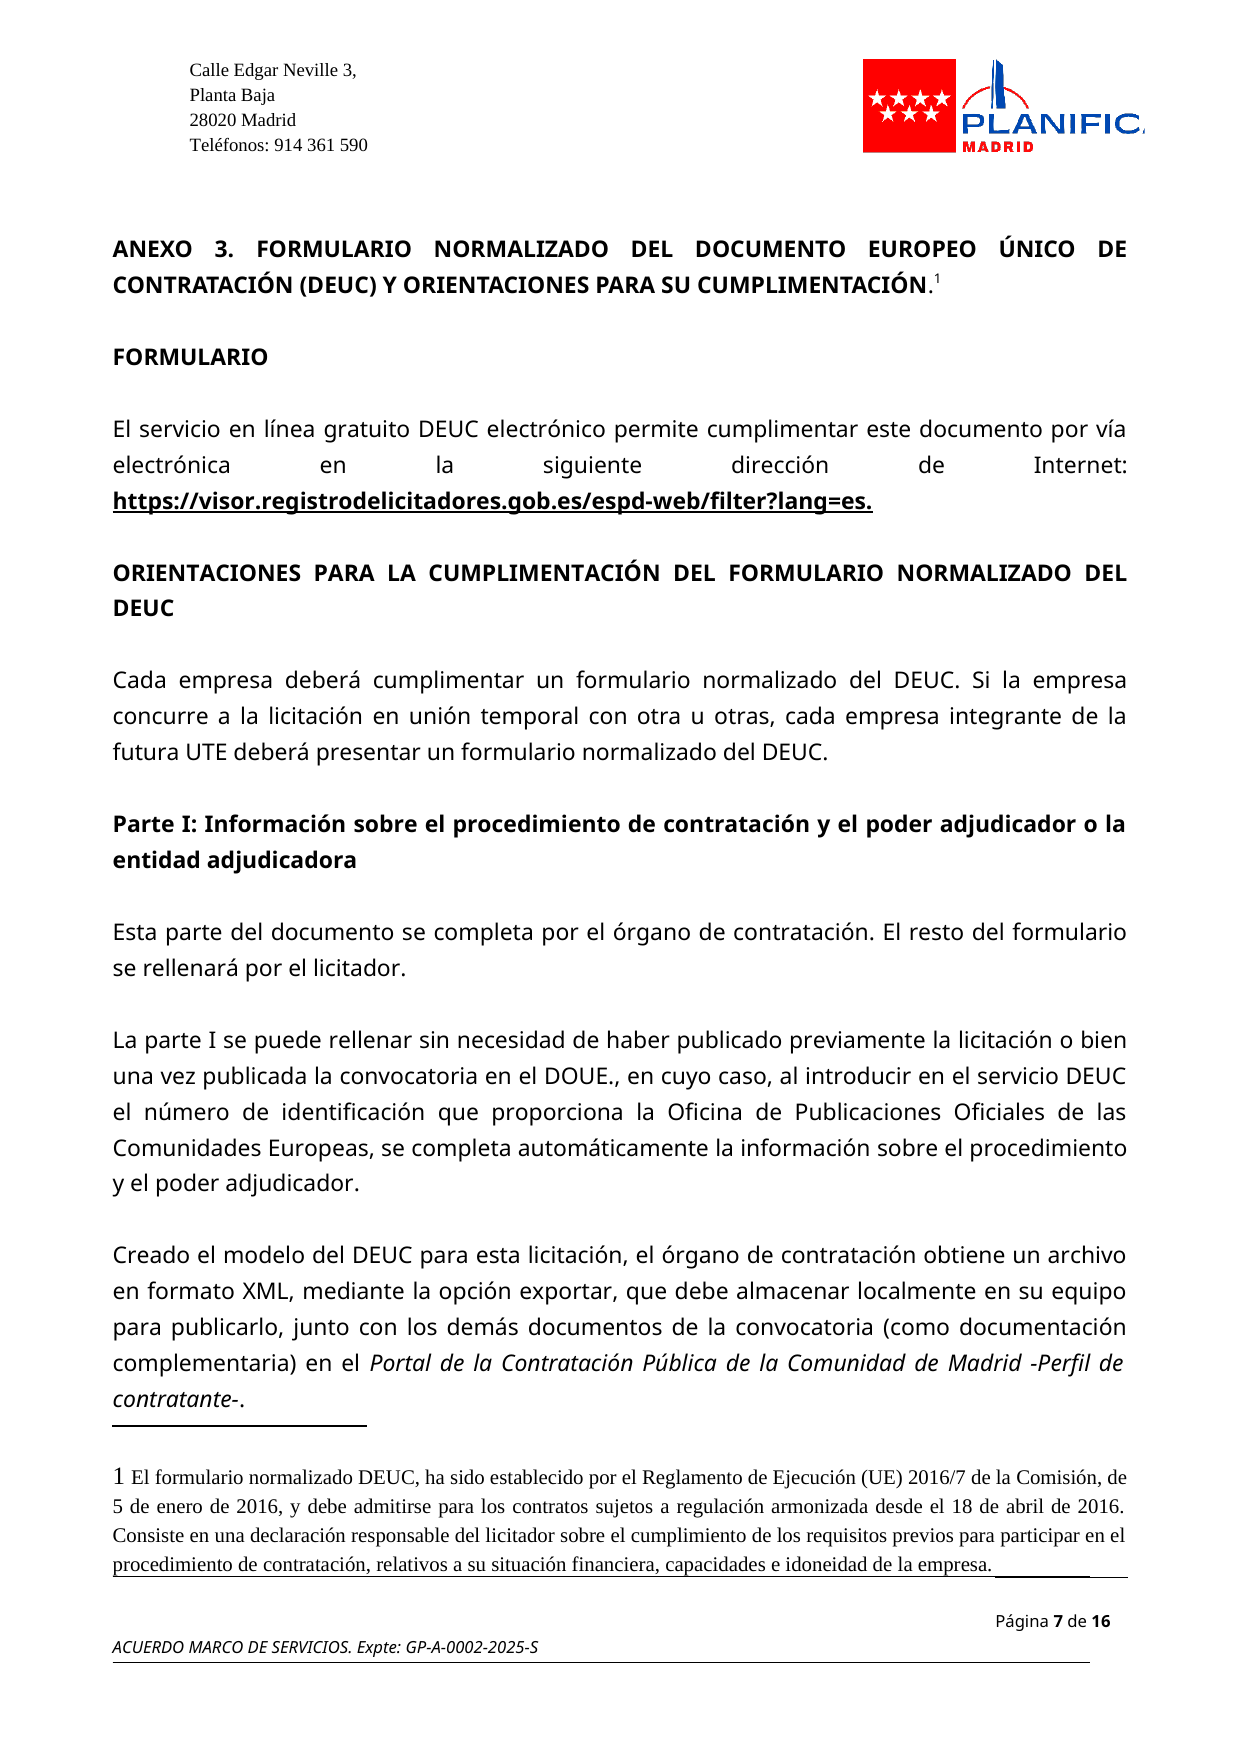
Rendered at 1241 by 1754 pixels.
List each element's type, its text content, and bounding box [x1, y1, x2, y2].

text Cada empresa deberá cumplimentar un formulario normalizado del DEUC. Si la empresa concurre a la licitación en unión temporal con otra u otras, cada empresa integrante de la futura UTE deberá presentar un formulario normalizado del DEUC. [112, 664, 1128, 767]
text Parte I: Información sobre el procedimiento de contratación y el poder adjudicador o la entidad adjudicadora [112, 808, 1128, 875]
text La parte I se puede rellenar sin necesidad de haber publicado previamente la licitación o bien una vez publicada la convocatoria en el DOUE., en cuyo caso, al introducir en el servicio DEUC el número de identificación que proporciona la Oficina de Publicaciones Oficiales de las Comunidades Europeas, se completa automáticamente la información sobre el procedimiento y el poder adjudicador. [112, 1024, 1128, 1199]
text FORMULARIO [112, 341, 1128, 372]
text Esta parte del documento se completa por el órgano de contratación. El resto del formulario se rellenará por el licitador. [112, 916, 1128, 983]
picture [862, 59, 1145, 153]
subtitle ANEXO 3. FORMULARIO NORMALIZADO DEL DOCUMENTO EUROPEO ÚNICO DE CONTRATACIÓN (DEUC) Y ORIENTACIONES PARA SU CUMPLIMENTACIÓN. [112, 233, 1128, 300]
text El servicio en línea gratuito DEUC electrónico permite cumplimentar este documento por vía electrónica en la siguiente dirección de Internet: https://visor.registrodelicitadores.gob.es/espd-web/filter?lang=es. [112, 413, 1128, 516]
text ORIENTACIONES PARA LA CUMPLIMENTACIÓN DEL FORMULARIO NORMALIZADO DEL DEUC [112, 556, 1128, 624]
text Creado el modelo del DEUC para esta licitación, el órgano de contratación obtiene un archivo en formato XML, mediante la opción exportar, que debe almacenar localmente en su equipo para publicarlo, junto con los demás documentos de la convocatoria (como documentación complementaria) en el Portal de la Contratación Pública de la Comunidad de Madrid -Perfil de contratante-. [112, 1239, 1128, 1414]
